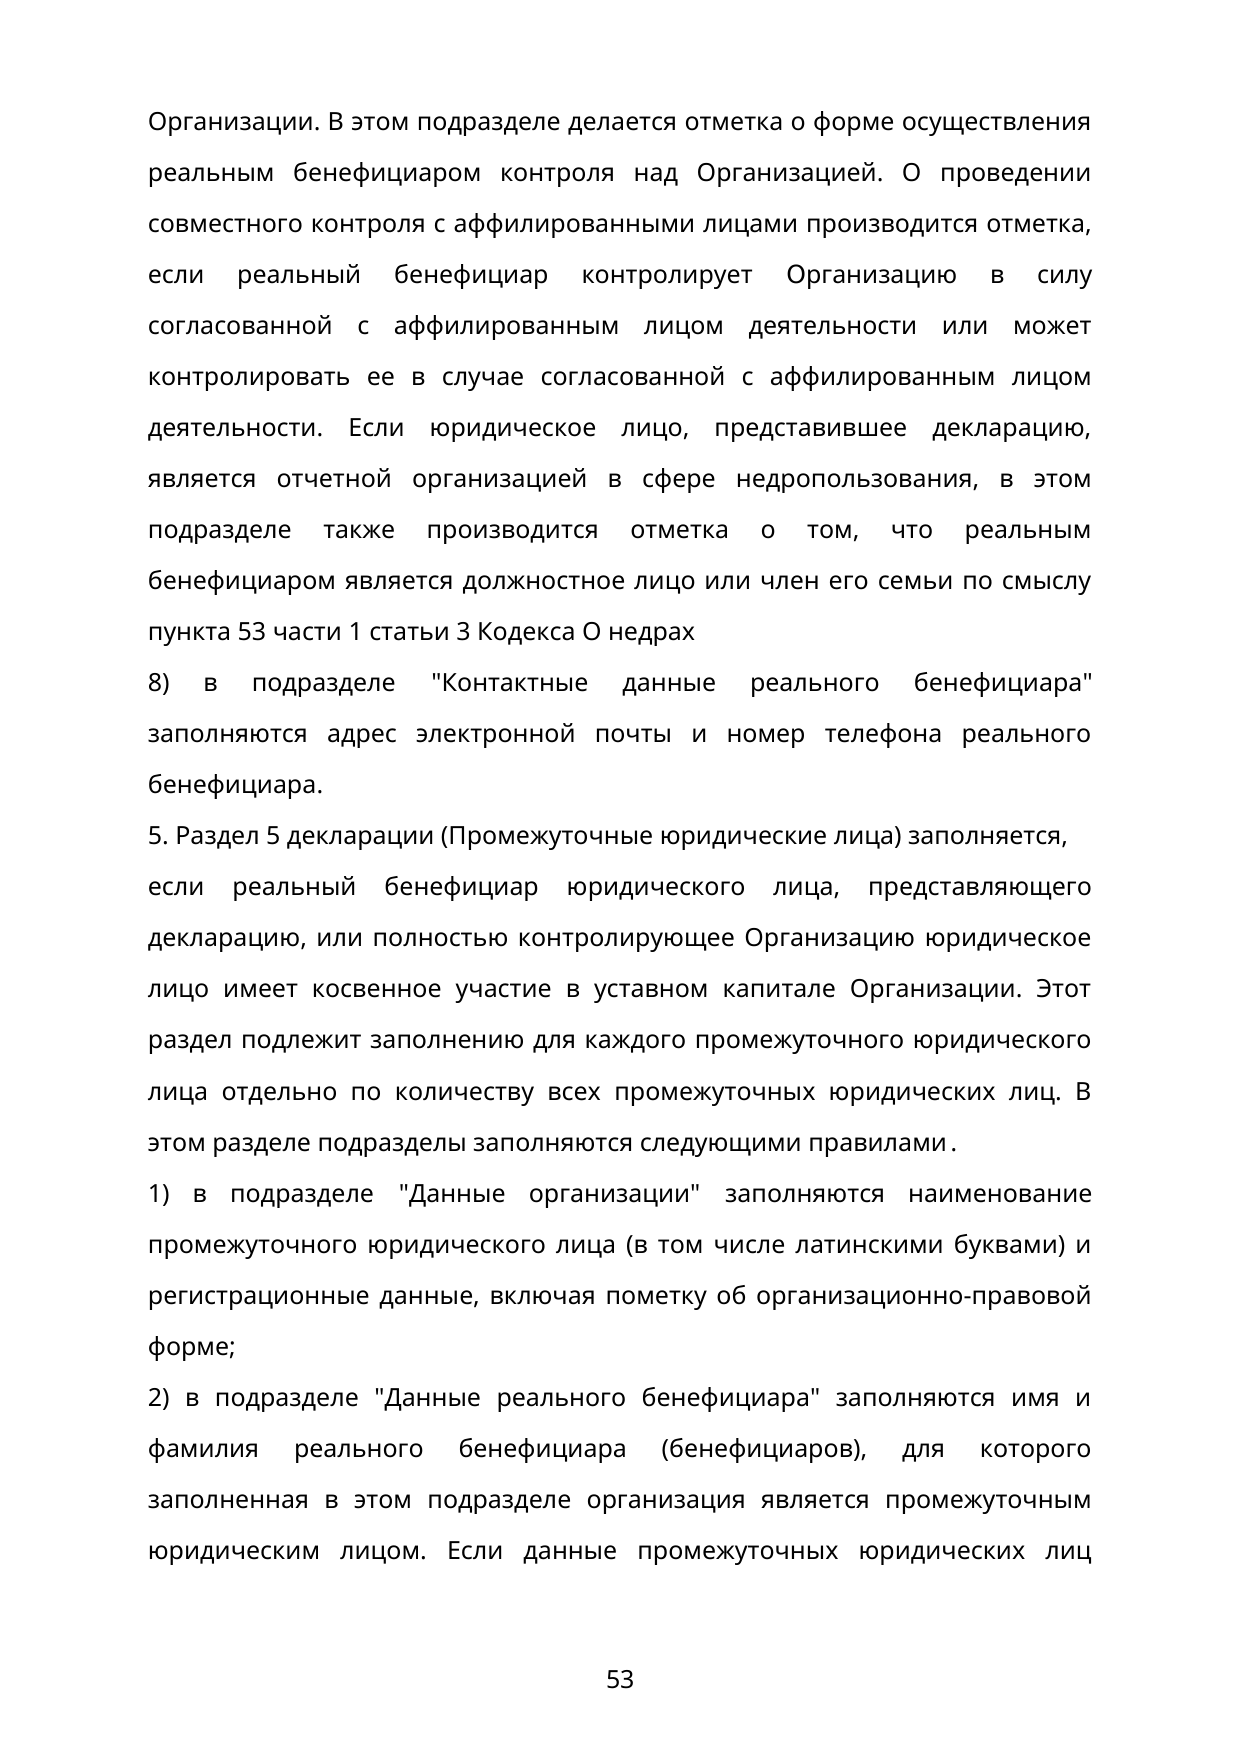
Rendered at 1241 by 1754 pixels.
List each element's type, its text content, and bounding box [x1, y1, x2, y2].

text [148, 103, 1092, 648]
text если реальный бенефициар юридического лица, представляющего декларацию, или полностью контролирующее Организацию юридическое лицо имеет косвенное участие в уставном капитале Организации. Этот раздел подлежит заполнению для каждого промежуточного юридического лица отдельно по количеству всех промежуточных юридических лиц. В этом разделе подразделы заполняются следующими правилами․ [148, 869, 1092, 1158]
text 5. Раздел 5 декларации (Промежуточные юридические лица) заполняется, [148, 818, 1092, 852]
text 1) в подразделе "Данные организации" заполняются наименование промежуточного юридического лица (в том числе латинскими буквами) и регистрационные данные, включая пометку об организационно-правовой форме; [148, 1175, 1092, 1362]
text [148, 1379, 1092, 1567]
text 8) в подразделе "Контактные данные реального бенефициара" заполняются адрес электронной почты и номер телефона реального бенефициара. [148, 665, 1092, 801]
